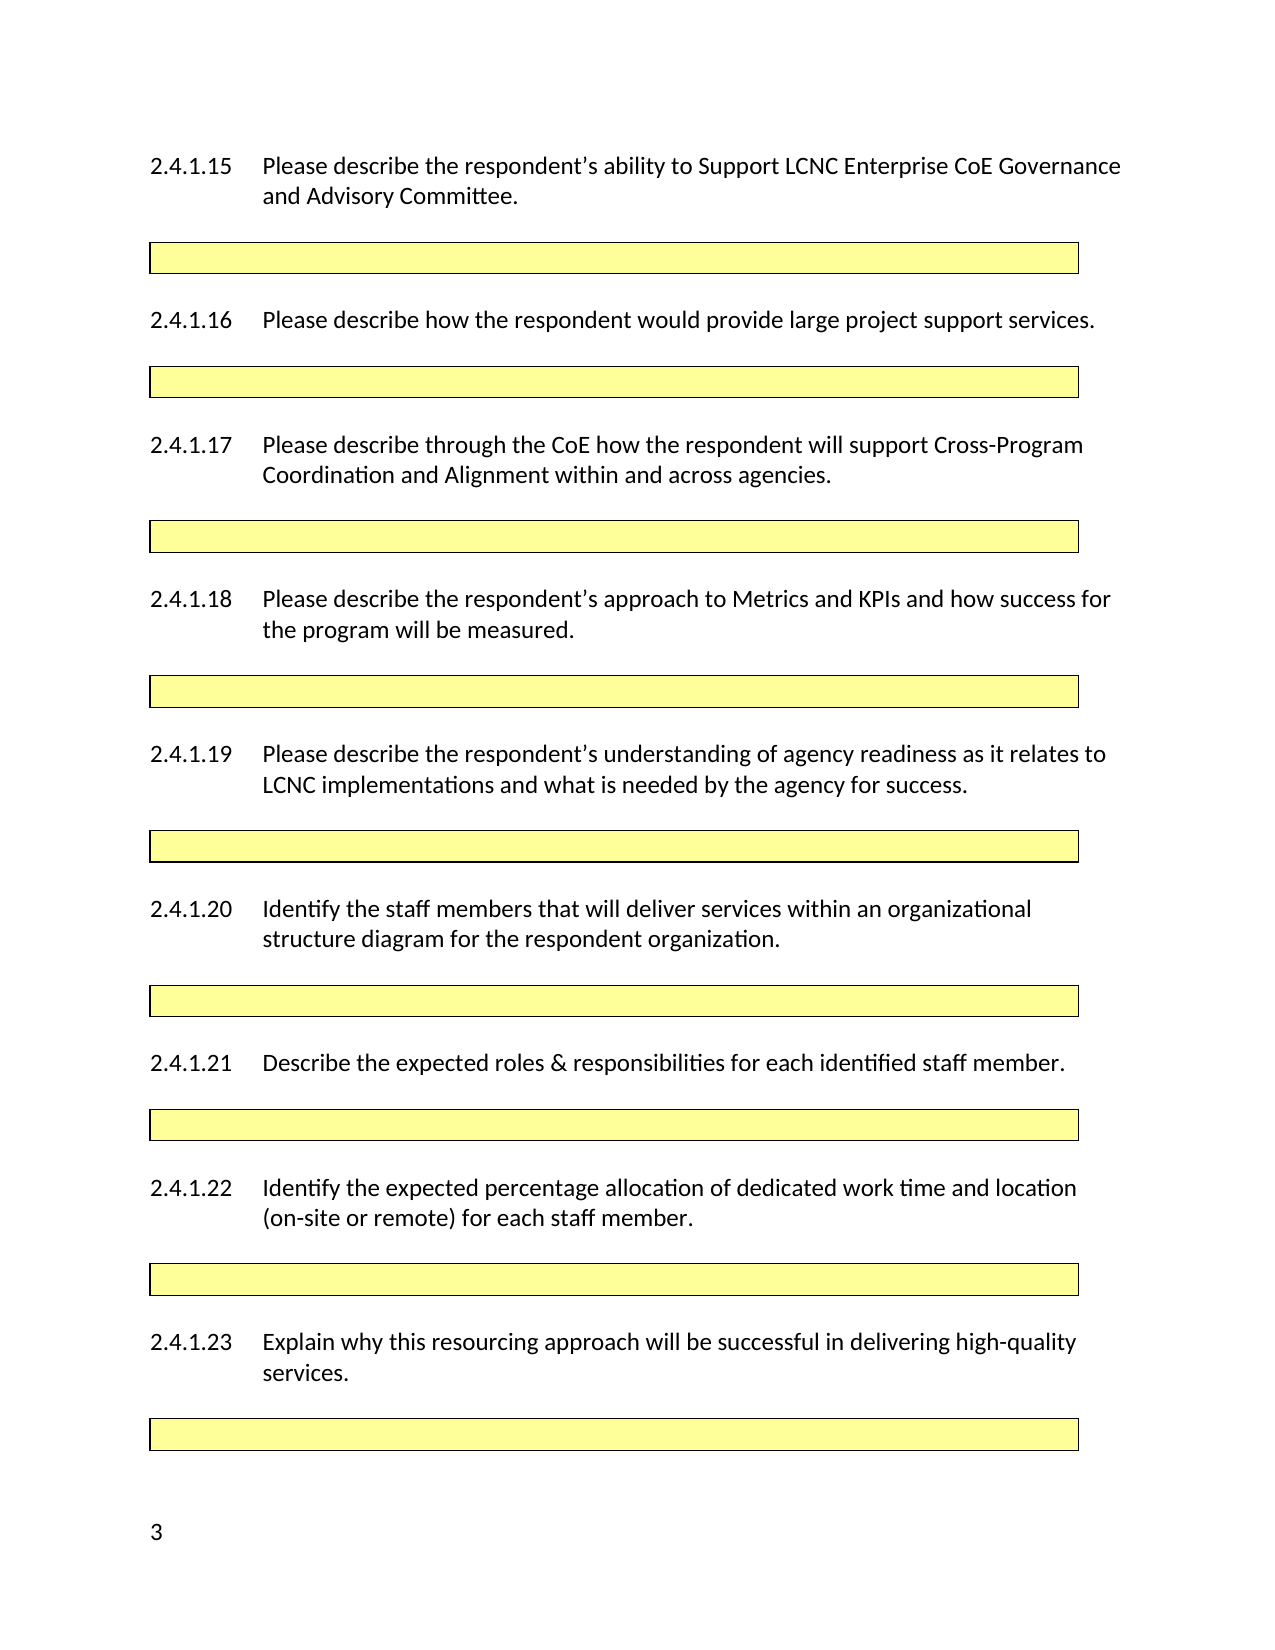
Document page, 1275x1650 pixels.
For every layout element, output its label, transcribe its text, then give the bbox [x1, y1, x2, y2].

table_header [151, 1419, 1078, 1449]
list Please describe the respondent’s understanding of agency readiness as it relates to LCNC implementations and what is needed by the agency for success. [150, 738, 1125, 799]
list Please describe the respondent’s approach to Metrics and KPIs and how success for the program will be measured. [150, 583, 1125, 644]
table_header [151, 831, 1078, 861]
list Explain why this resourcing approach will be successful in delivering high-quality services. [150, 1326, 1125, 1387]
table_header [151, 243, 1078, 273]
list Identify the staff members that will deliver services within an organizational structure diagram for the respondent organization. [150, 893, 1125, 954]
table_header [151, 676, 1078, 707]
table_header [151, 521, 1078, 552]
list Identify the expected percentage allocation of dedicated work time and location (on-site or remote) for each staff member. [150, 1172, 1125, 1233]
table_header [151, 367, 1078, 397]
table_header [151, 986, 1078, 1016]
table_header [151, 1110, 1078, 1140]
list Describe the expected roles & responsibilities for each identified staff member. [150, 1048, 1125, 1078]
list Please describe how the respondent would provide large project support services. [150, 305, 1125, 335]
list Please describe through the CoE how the respondent will support Cross-Program Coordination and Alignment within and across agencies. [150, 429, 1125, 490]
list Please describe the respondent’s ability to Support LCNC Enterprise CoE Governance and Advisory Committee. [150, 150, 1125, 211]
table_header [151, 1264, 1078, 1295]
